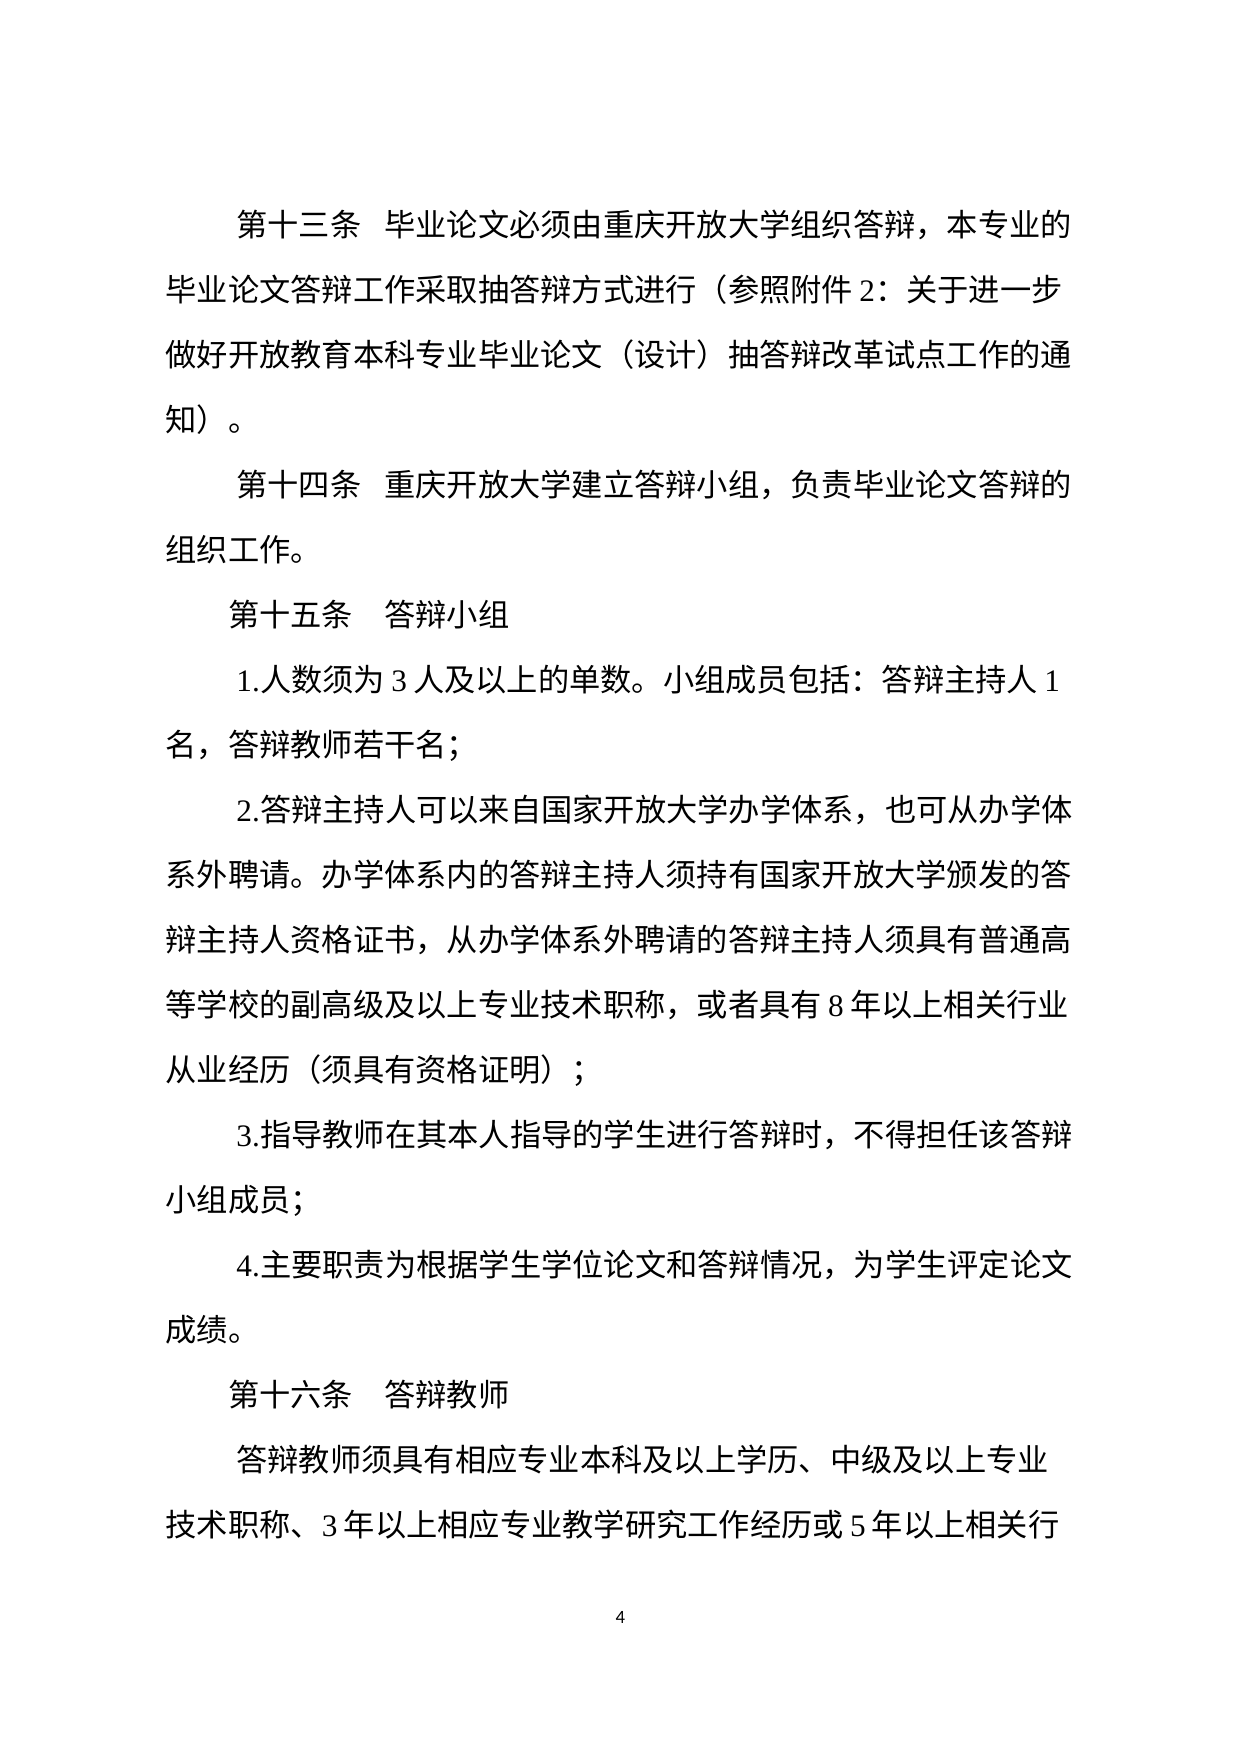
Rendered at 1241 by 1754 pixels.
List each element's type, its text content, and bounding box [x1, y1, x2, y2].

list 1.人数须为3人及以上的单数。小组成员包括：答辩主持人1名，答辩教师若干名； [165, 645, 1075, 775]
list 重庆开放大学建立答辩小组，负责毕业论文答辩的组织工作。 [165, 450, 1075, 580]
list 答辩教师 [165, 1360, 1075, 1425]
list 2.答辩主持人可以来自国家开放大学办学体系，也可从办学体系外聘请。办学体系内的答辩主持人须持有国家开放大学颁发的答辩主持人资格证书，从办学体系外聘请的答辩主持人须具有普通高等学校的副高级及以上专业技术职称，或者具有8年以上相关行业从业经历（须具有资格证明）； [165, 775, 1075, 1100]
list 答辩小组 [165, 580, 1075, 645]
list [165, 1425, 1075, 1555]
list 4.主要职责为根据学生学位论文和答辩情况，为学生评定论文成绩。 [165, 1230, 1075, 1360]
list 毕业论文必须由重庆开放大学组织答辩，本专业的毕业论文答辩工作采取抽答辩方式进行（参照附件2：关于进一步做好开放教育本科专业毕业论文（设计）抽答辩改革试点工作的通知）。 [165, 190, 1075, 450]
list 3.指导教师在其本人指导的学生进行答辩时，不得担任该答辩小组成员； [165, 1100, 1075, 1230]
